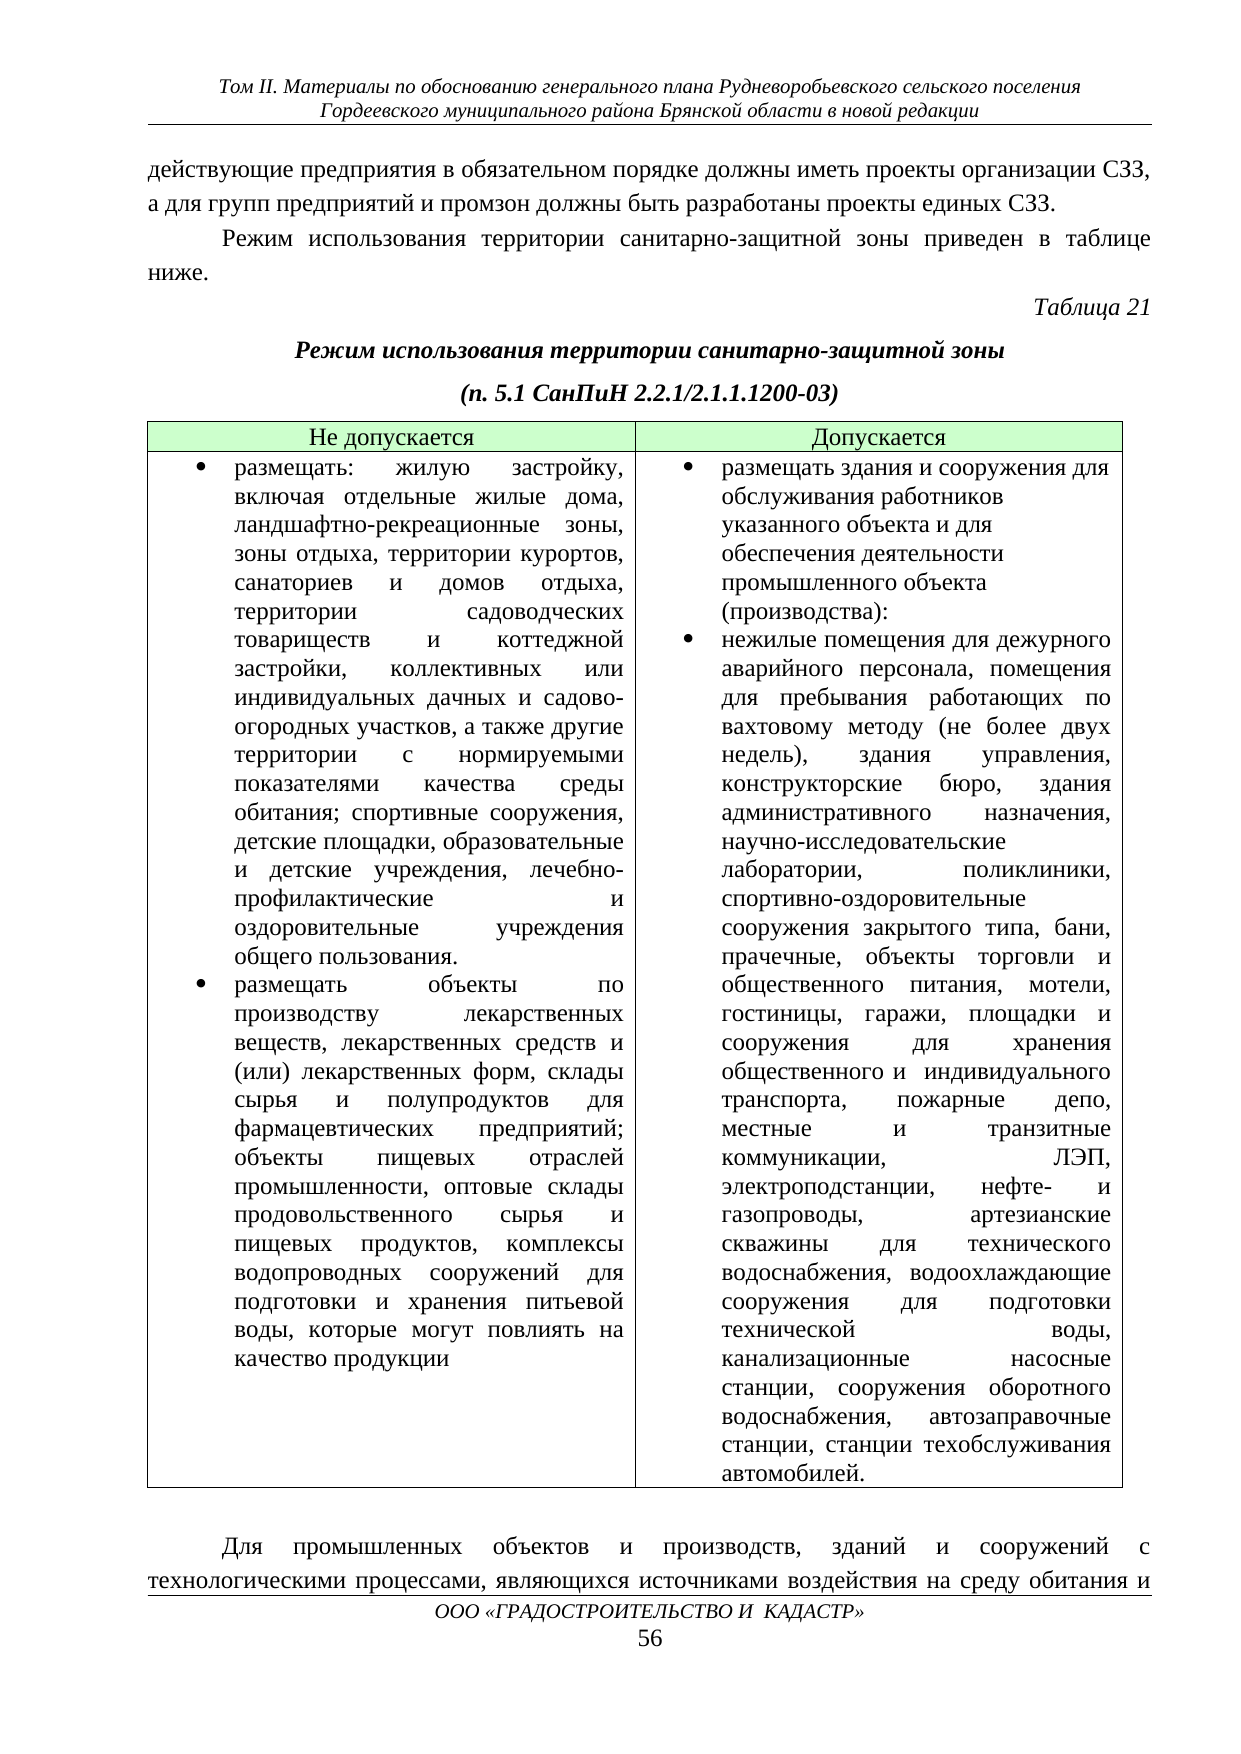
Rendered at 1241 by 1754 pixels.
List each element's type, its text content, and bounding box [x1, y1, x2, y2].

table_header Допускается [636, 422, 1122, 451]
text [148, 154, 1152, 217]
text Режим использования территории санитарно-защитной зоны [148, 335, 1152, 364]
table_cell размещать: жилую застройку, включая отдельные жилые дома, ландшафтно-рекреационные зоны, зоны отдыха, территории курортов, санаториев и домов отдыха, территории садоводческих товариществ и коттеджной застройки, коллективных или индивидуальных дачных и садово-огородных участков, а также другие территории с нормируемыми показателями качества среды обитания; спортивные сооружения, детские площадки, образовательные и детские учреждения, лечебно-профилактические и оздоровительные учреждения общего пользования. размещать объекты по производству лекарственных веществ, лекарственных средств и (или) лекарственных форм, склады сырья и полупродуктов для фармацевтических предприятий; объекты пищевых отраслей промышленности, оптовые склады продовольственного сырья и пищевых продуктов, комплексы водопроводных сооружений для подготовки и хранения питьевой воды, которые могут повлиять на качество продукции [148, 452, 635, 1487]
text Таблица 21 [148, 292, 1152, 321]
table_header Не допускается [148, 422, 635, 451]
table_cell размещать здания и сооружения для обслуживания работников указанного объекта и для обеспечения деятельности промышленного объекта (производства): нежилые помещения для дежурного аварийного персонала, помещения для пребывания работающих по вахтовому методу (не более двух недель), здания управления, конструкторские бюро, здания административного назначения, научно-исследовательские лаборатории, поликлиники, спортивно-оздоровительные сооружения закрытого типа, бани, прачечные, объекты торговли и общественного питания, мотели, гостиницы, гаражи, площадки и сооружения для хранения общественного и индивидуального транспорта, пожарные депо, местные и транзитные коммуникации, ЛЭП, электроподстанции, нефте- и газопроводы, артезианские скважины для технического водоснабжения, водоохлаждающие сооружения для подготовки технической воды, канализационные насосные станции, сооружения оборотного водоснабжения, автозаправочные станции, станции техобслуживания автомобилей. [636, 452, 1122, 1487]
text (п. 5.1 СанПиН 2.2.1/2.1.1.1200-03) [148, 378, 1152, 407]
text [148, 1531, 1152, 1594]
text Режим использования территории санитарно-защитной зоны приведен в таблице ниже. [148, 223, 1152, 286]
